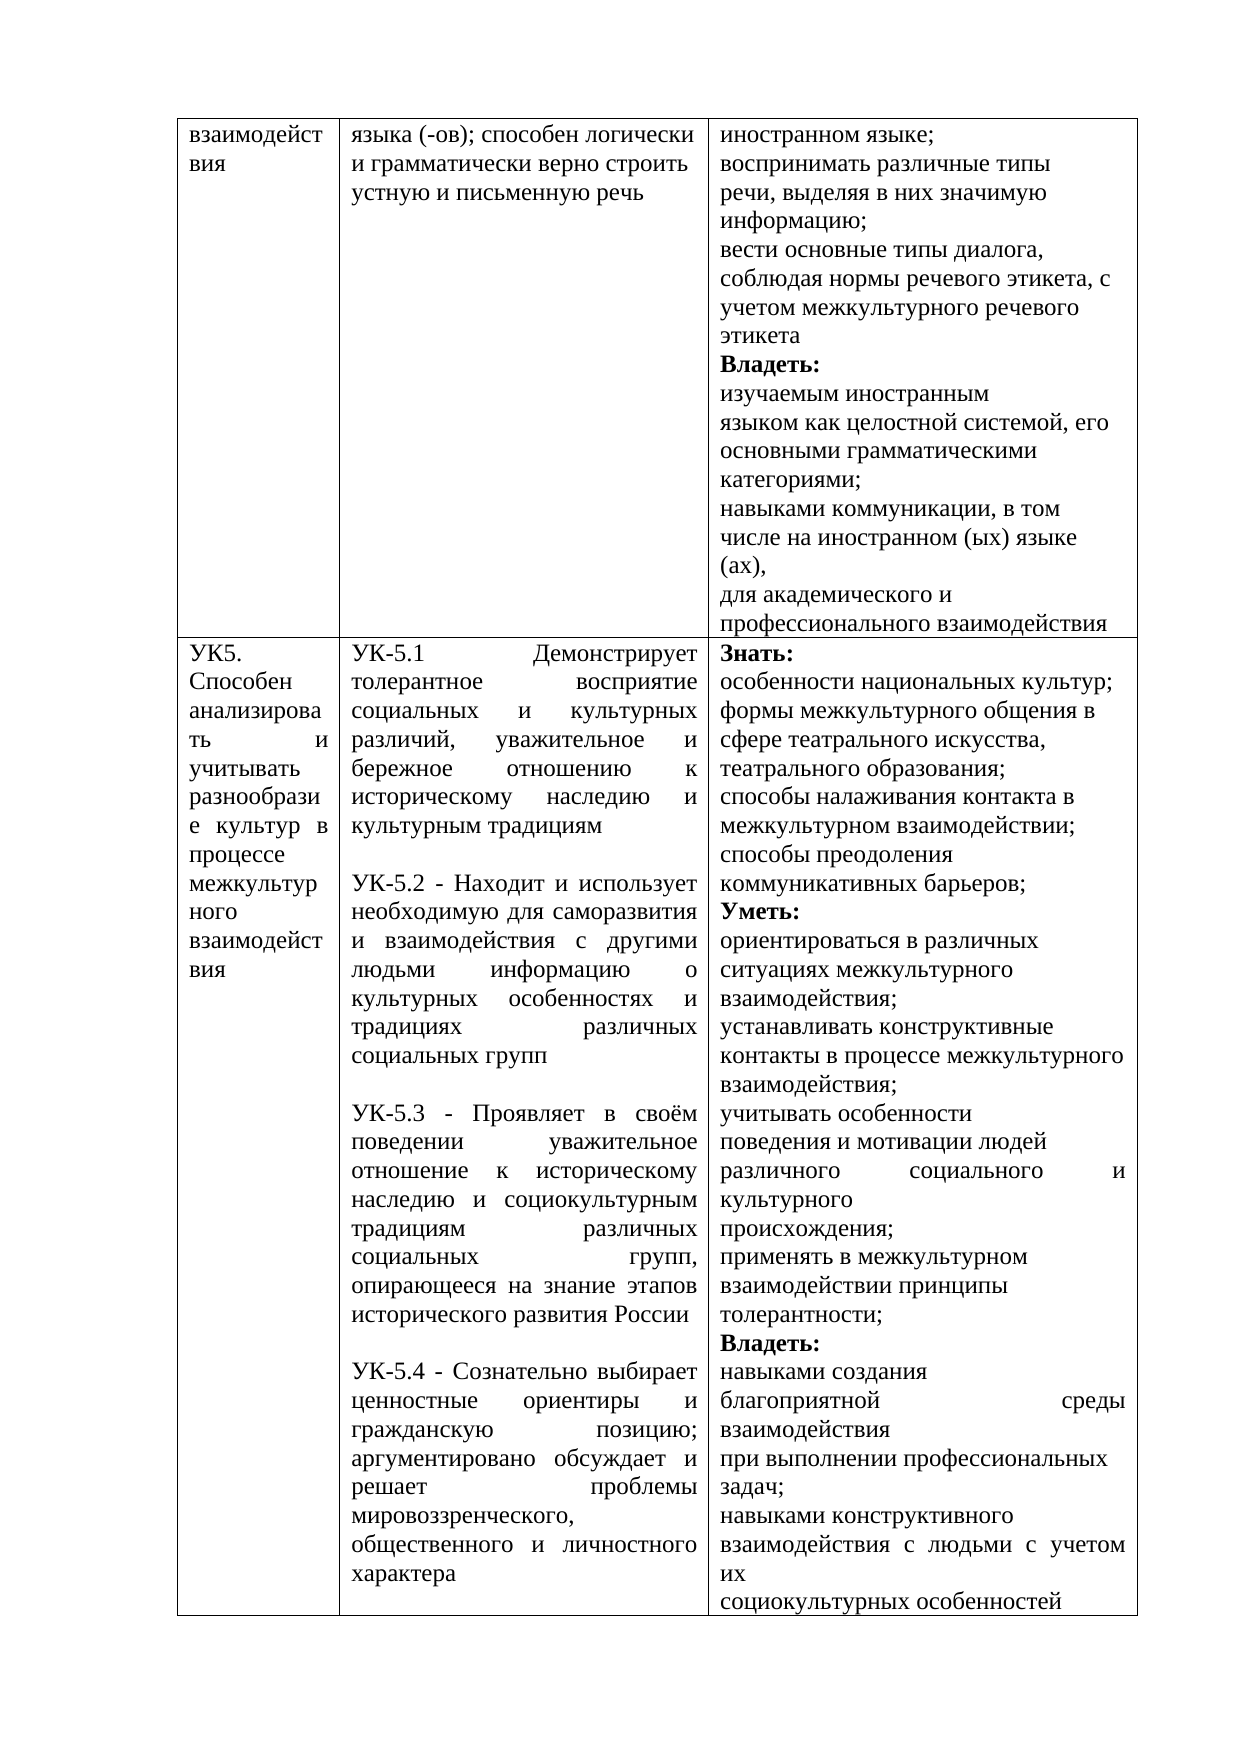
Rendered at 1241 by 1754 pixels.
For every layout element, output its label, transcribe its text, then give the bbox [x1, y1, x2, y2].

table_cell УК-5.1 Демонстрирует толерантное восприятие социальных и культурных различий, уважительное и бережное отношению к историческому наследию и культурным традициям УК-5.2 - Находит и использует необходимую для саморазвития и взаимодействия с другими людьми информацию о культурных особенностях и традициях различных социальных групп УК-5.3 - Проявляет в своём поведении уважительное отношение к историческому наследию и социокультурным традициям различных социальных групп, опирающееся на знание этапов исторического развития России УК-5.4 - Сознательно выбирает ценностные ориентиры и гражданскую позицию; аргументировано обсуждает и решает проблемы мировоззренческого, общественного и личностного характера [340, 638, 708, 1615]
table_cell УК5. Способен анализировать и учитывать разнообразие культур в процессе межкультурного взаимодействия [178, 638, 339, 1615]
table_cell Знать: особенности национальных культур; формы межкультурного общения в сфере театрального искусства, театрального образования; способы налаживания контакта в межкультурном взаимодействии; способы преодоления коммуникативных барьеров; Уметь: ориентироваться в различных ситуациях межкультурного взаимодействия; устанавливать конструктивные контакты в процессе межкультурного взаимодействия; учитывать особенности поведения и мотивации людей различного социального и культурного происхождения; применять в межкультурном взаимодействии принципы толерантности; Владеть: навыками создания благоприятной среды взаимодействия при выполнении профессиональных задач; навыками конструктивного взаимодействия с людьми с учетом их социокультурных особенностей [709, 638, 1137, 1615]
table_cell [178, 119, 339, 637]
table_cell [709, 119, 1137, 637]
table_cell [340, 119, 708, 637]
